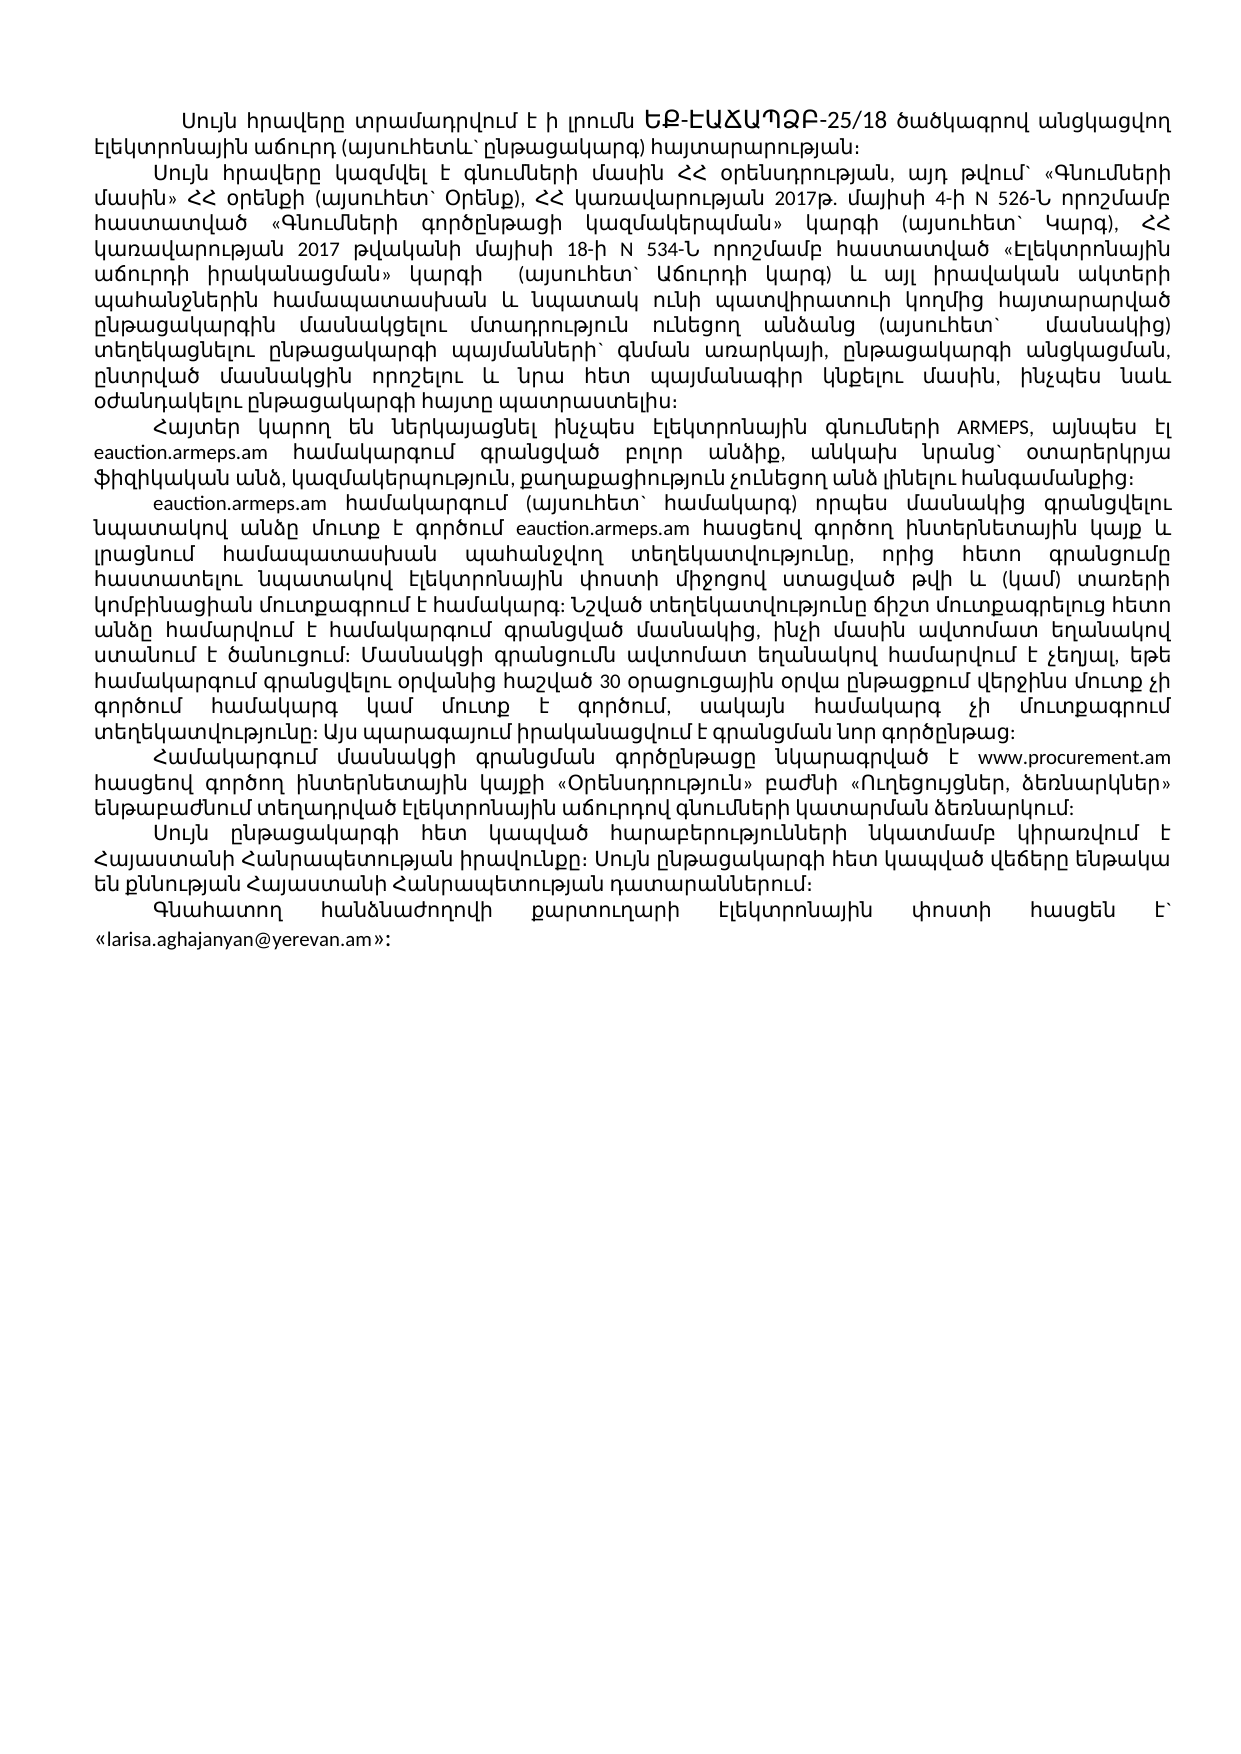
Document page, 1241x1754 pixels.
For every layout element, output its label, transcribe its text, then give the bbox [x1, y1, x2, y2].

text Գնահատող հանձնաժողովի քարտուղարի էլեկտրոնային փոստի հասցեն է` «larisa.aghajanyan@yerevan.am»: [94, 897, 1171, 953]
text Սույն ընթացակարգի հետ կապված հարաբերությունների նկատմամբ կիրառվում է Հայաստանի Հանրապետության իրավունքը։ Սույն ընթացակարգի հետ կապված վեճերը ենթակա են քննության Հայաստանի Հանրապետության դատարաններում։ [94, 821, 1171, 897]
text Հայտեր կարող են ներկայացնել ինչպես էլեկտրոնային գնումների ARMEPS, այնպես էլ eauction.armeps.am համակարգում գրանցված բոլոր անձիք, անկախ նրանց` օտարերկրյա ֆիզիկական անձ, կազմակերպություն, քաղաքացիություն չունեցող անձ լինելու հանգամանքից։ [94, 414, 1171, 490]
text Սույն հրավերը կազմվել է գնումների մասին ՀՀ օրենսդրության, այդ թվում` «Գնումների մասին» ՀՀ օրենքի (այսուհետ` Օրենք), ՀՀ կառավարության 2017թ. մայիսի 4-ի N 526-Ն որոշմամբ հաստատված «Գնումների գործընթացի կազմակերպման» կարգի (այսուհետ` Կարգ), ՀՀ կառավարության 2017 թվականի մայիսի 18-ի N 534-Ն որոշմամբ հաստատված «Էլեկտրոնային աճուրդի իրականացման» կարգի (այսուհետ` Աճուրդի կարգ) և այլ իրավական ակտերի պահանջներին համապատասխան և նպատակ ունի պատվիրատուի կողմից հայտարարված ընթացակարգին մասնակցելու մտադրություն ունեցող անձանց (այսուհետ` մասնակից) տեղեկացնելու ընթացակարգի պայմանների` գնման առարկայի, ընթացակարգի անցկացման, ընտրված մասնակցին որոշելու և նրա հետ պայմանագիր կնքելու մասին, ինչպես նաև օժանդակելու ընթացակարգի հայտը պատրաստելիս։ [94, 160, 1171, 414]
text eauction.armeps.am համակարգում (այսուհետ` համակարգ) որպես մասնակից գրանցվելու նպատակով անձը մուտք է գործում eauction.armeps.am հասցեով գործող ինտերնետային կայք և լրացնում համապատասխան պահանջվող տեղեկատվությունը, որից հետո գրանցումը հաստատելու նպատակով էլեկտրոնային փոստի միջոցով ստացված թվի և (կամ) տառերի կոմբինացիան մուտքագրում է համակարգ: Նշված տեղեկատվությունը ճիշտ մուտքագրելուց հետո անձը համարվում է համակարգում գրանցված մասնակից, ինչի մասին ավտոմատ եղանակով ստանում է ծանուցում: Մասնակցի գրանցումն ավտոմատ եղանակով համարվում է չեղյալ, եթե համակարգում գրանցվելու օրվանից հաշված 30 օրացուցային օրվա ընթացքում վերջինս մուտք չի գործում համակարգ կամ մուտք է գործում, սակայն համակարգ չի մուտքագրում տեղեկատվությունը: Այս պարագայում իրականացվում է գրանցման նոր գործընթաց: [94, 490, 1171, 744]
text Համակարգում մասնակցի գրանցման գործընթացը նկարագրված է www.procurement.am հասցեով գործող ինտերնետային կայքի «Օրենսդրություն» բաժնի «Ուղեցույցներ, ձեռնարկներ» ենթաբաժնում տեղադրված էլեկտրոնային աճուրդով գնումների կատարման ձեռնարկում: [94, 744, 1171, 821]
text Սույն հրավերը տրամադրվում է ի լրումն ԵՔ-ԷԱՃԱՊՁԲ-25/18 ծածկագրով անցկացվող էլեկտրոնային աճուրդ (այսուհետև` ընթացակարգ) հայտարարության։ [94, 104, 1171, 160]
